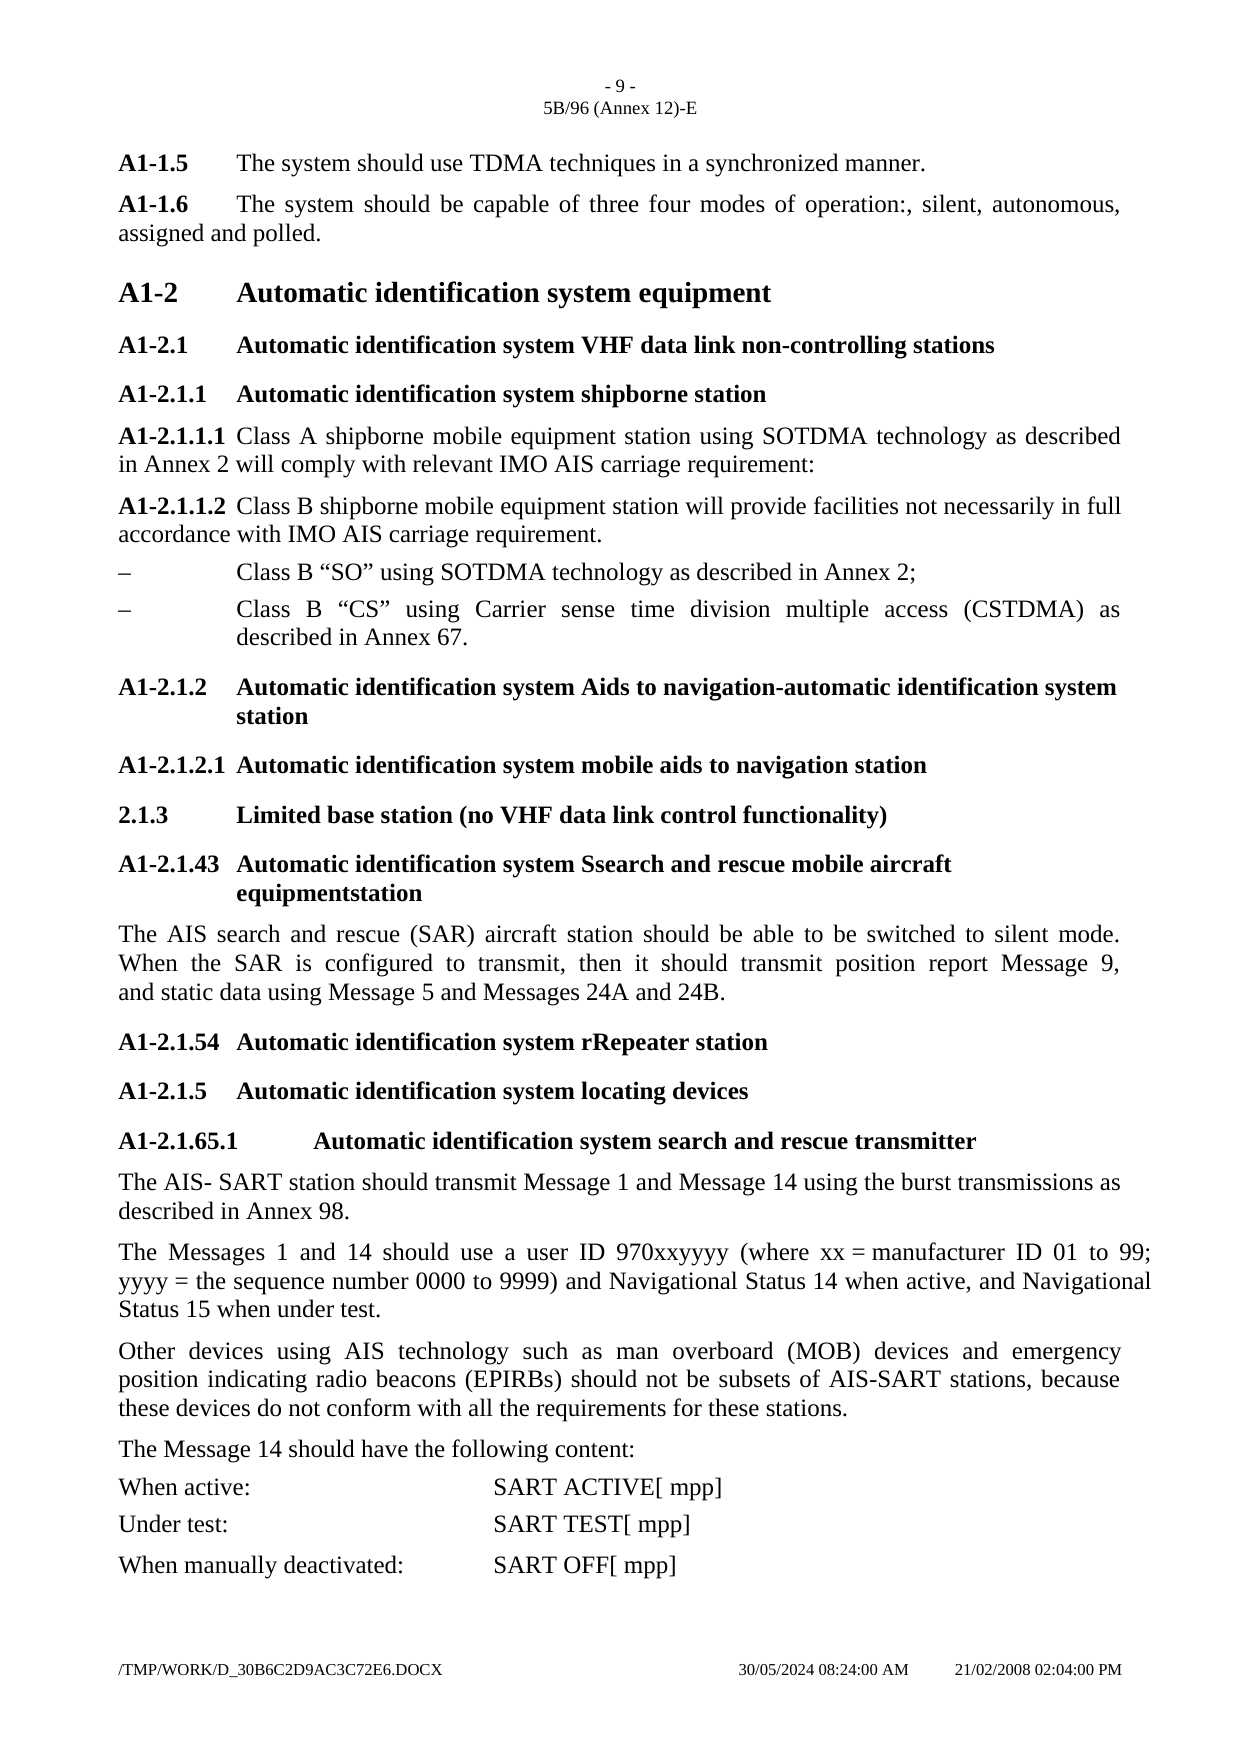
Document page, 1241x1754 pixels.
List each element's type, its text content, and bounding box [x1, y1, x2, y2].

subtitle 2.1. earch and rescue aircraft [118, 849, 1122, 907]
text Under test: SART TEST [118, 1509, 1122, 1537]
text – Class B “SO” using SOTDMA technology as described in Annex 2; [118, 557, 1122, 585]
subtitle 2.1. Automatic identification system search and rescue transmitter [118, 1126, 1122, 1154]
text The AIS search and rescue (SAR) aircraft station should transmit position report Message 9, and Messages 24A and 24B. [118, 919, 1122, 1006]
subtitle 2 Automatic identification system equipment [118, 276, 1122, 309]
text – Class B “CS” using CSTDMA as described in Annex . [118, 594, 1122, 651]
text When active: SART ACTIVE [118, 1472, 1122, 1500]
text 2.1.1.2 Class B shipborne mobile will provide facilities not necessarily in full accordance with IMO AIS carriage requirement. [118, 491, 1122, 548]
subtitle 2.1.1 Automatic identification system shipborne station [118, 379, 1122, 408]
subtitle 2.1.2 Aids to navigation station [118, 672, 1122, 729]
subtitle 2.1 Automatic identification system VHF data link non-controlling stations [118, 330, 1122, 359]
subtitle 2.1. epeater station [118, 1027, 1122, 1055]
text 1.6 The system should be capable of modes of operation autonomous, assigned and polled. [118, 189, 1122, 246]
text 2.1.1.1 Class A shipborne mobile using SOTDMA technology as described in Annex 2 will comply with relevant IMO AIS carriage requirement: [118, 421, 1122, 478]
text The AISSART should transmit Message 1 and Message 14 using the burst transmissions as described in Annex . [118, 1167, 1122, 1224]
text 1.5 The system should use TDMA techniques in a synchronized manner. [118, 148, 1122, 176]
